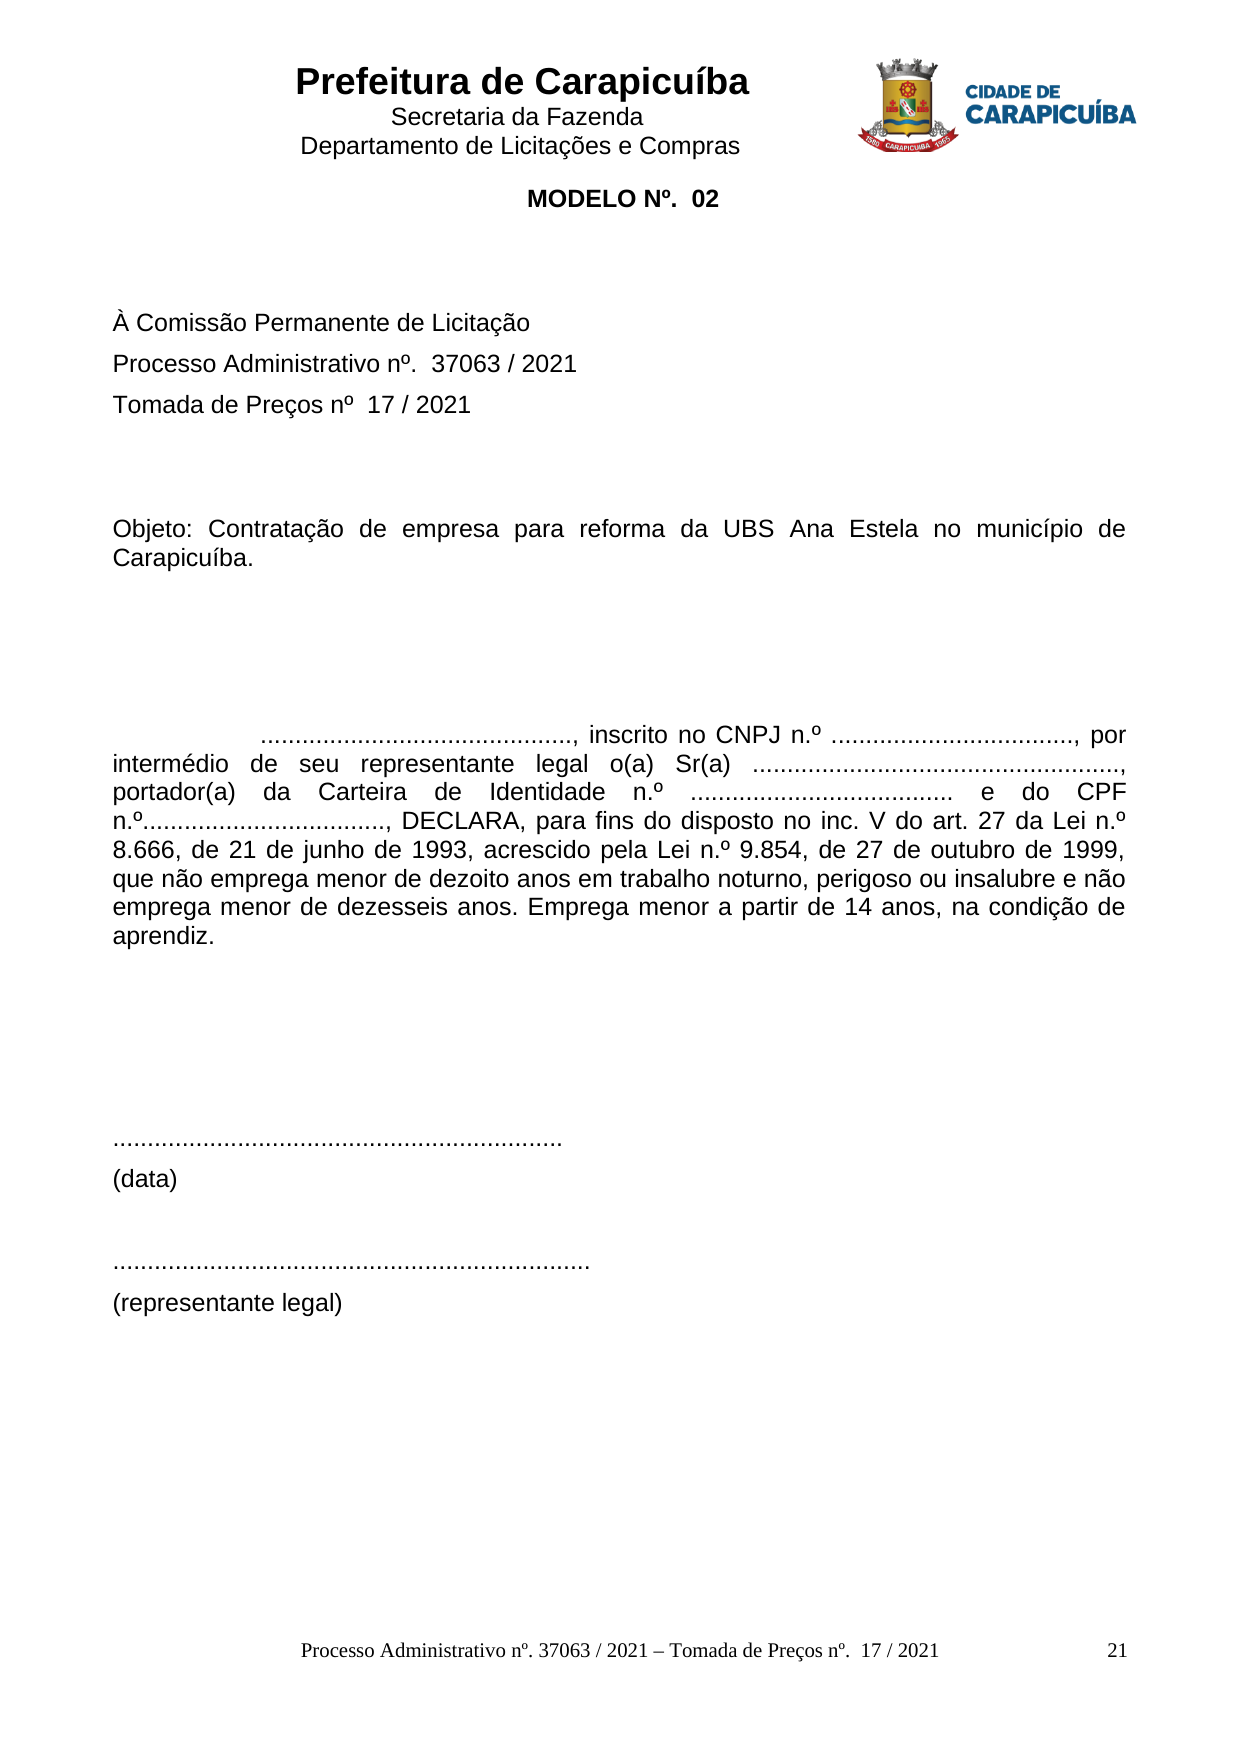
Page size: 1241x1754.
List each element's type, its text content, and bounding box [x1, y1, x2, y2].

text À Comissão Permanente de Licitação [112, 307, 1104, 336]
text ..................................................................... [112, 1246, 1128, 1275]
text (data) [112, 1164, 1128, 1193]
text Tomada de Preços nº 17 / 2021 [112, 390, 1104, 419]
picture [857, 57, 1139, 152]
text (representante legal) [112, 1288, 1128, 1316]
text ............................................., inscrito no CNPJ n.º ..................................., por intermédio de seu representante legal o(a) Sr(a) ....................................................., portador(a) da Carteira de Identidade n.º ...................................... e do CPF n.º..................................., DECLARA, para fins do disposto no inc. V do art. 27 da Lei n.º 8.666, de 21 de junho de 1993, acrescido pela Lei n.º 9.854, de 27 de outubro de 1999, que não emprega menor de dezoito anos em trabalho noturno, perigoso ou insalubre e não emprega menor de dezesseis anos. Emprega menor a partir de 14 anos, na condição de aprendiz. [112, 720, 1128, 950]
text Objeto: Contratação de empresa para reforma da UBS Ana Estela no município de Carapicuíba. [112, 514, 1128, 571]
text MODELO Nº. 02 [142, 184, 1104, 212]
text Processo Administrativo nº. 37063 / 2021 [112, 349, 1104, 377]
text ................................................................. [112, 1123, 1128, 1151]
